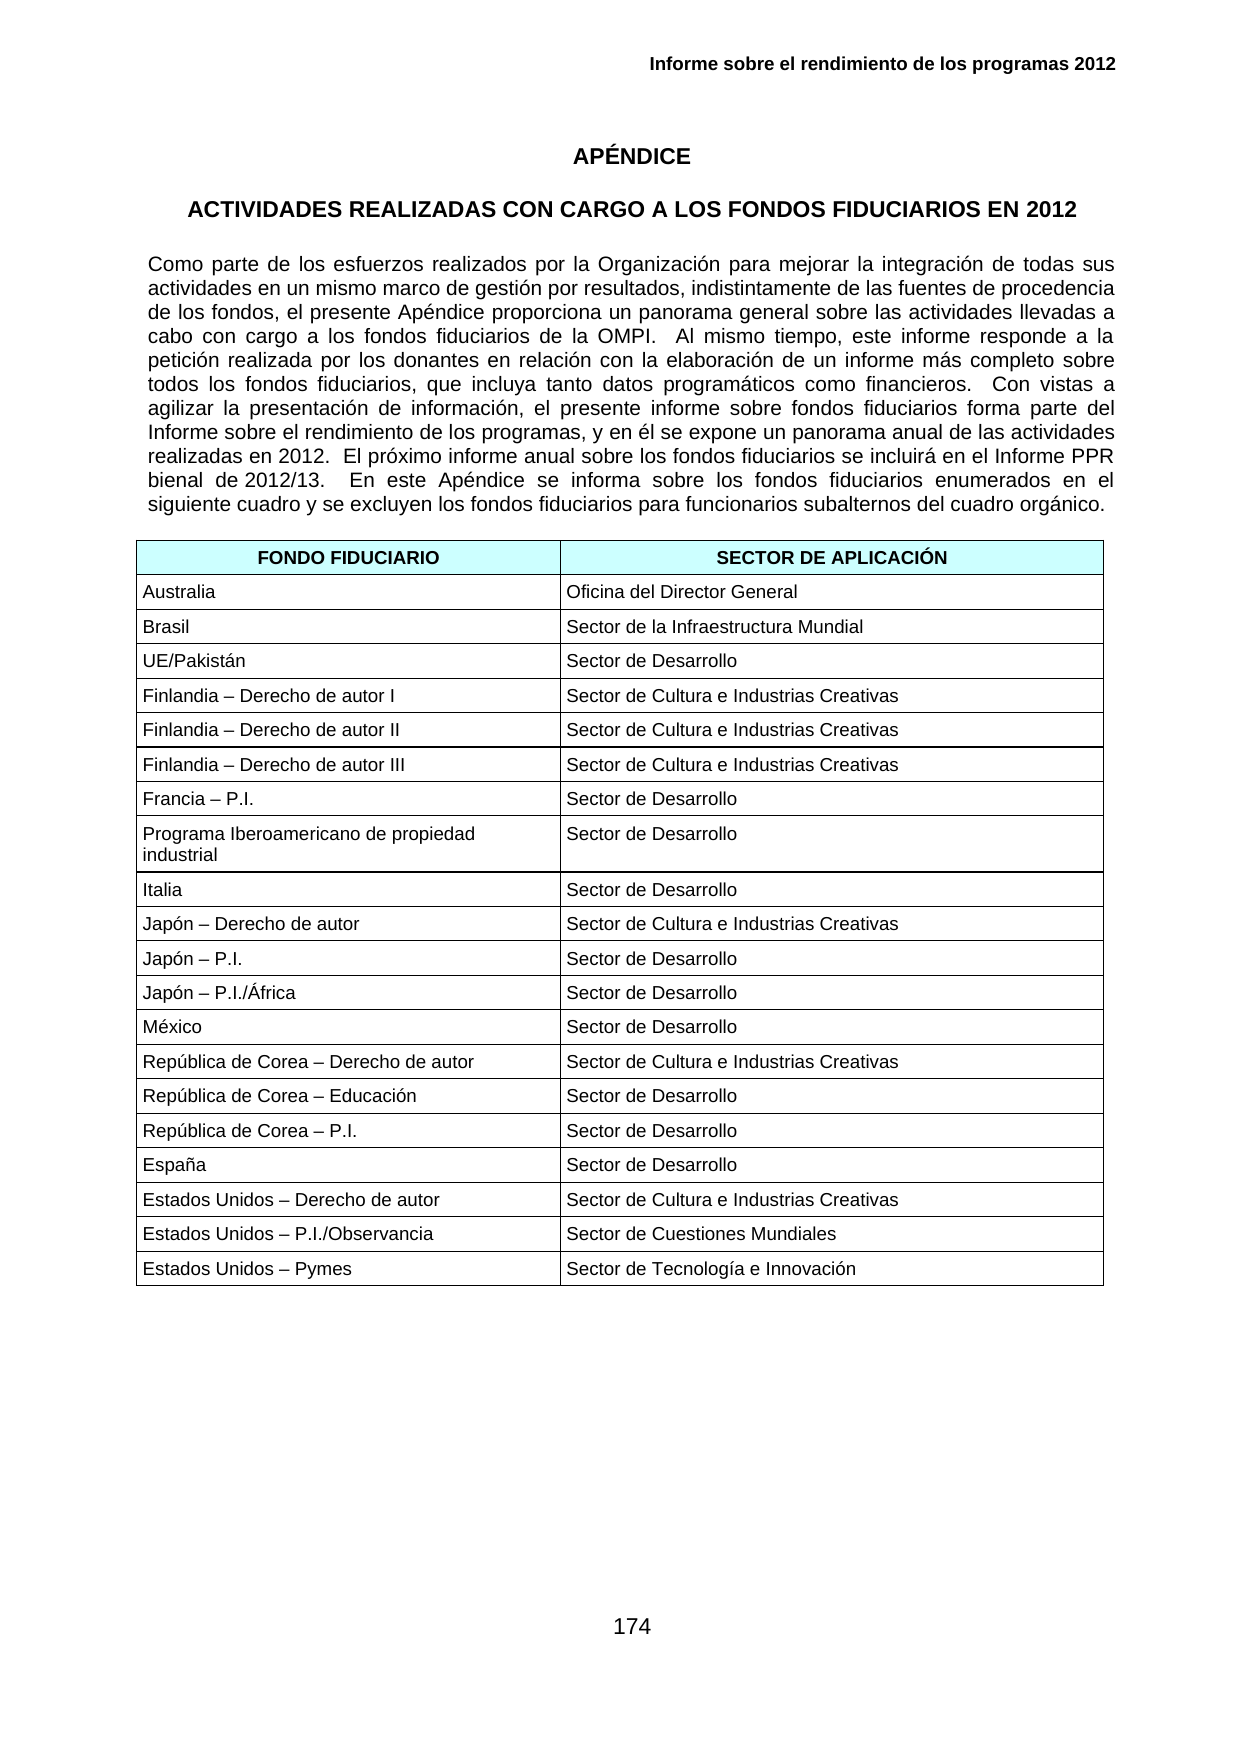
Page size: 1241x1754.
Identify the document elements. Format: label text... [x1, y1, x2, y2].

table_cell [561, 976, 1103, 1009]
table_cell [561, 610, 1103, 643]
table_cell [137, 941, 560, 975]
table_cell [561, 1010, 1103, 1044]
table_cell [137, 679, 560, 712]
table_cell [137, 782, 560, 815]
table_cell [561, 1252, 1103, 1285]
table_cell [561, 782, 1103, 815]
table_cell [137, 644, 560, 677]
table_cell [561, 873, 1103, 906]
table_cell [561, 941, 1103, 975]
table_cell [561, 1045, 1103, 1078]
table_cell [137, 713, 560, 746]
subtitle APÉNDICE ACTIVIDADES REALIZADAS CON CARGO A LOS FONDOS FIDUCIARIOS EN 2012 [148, 143, 1116, 222]
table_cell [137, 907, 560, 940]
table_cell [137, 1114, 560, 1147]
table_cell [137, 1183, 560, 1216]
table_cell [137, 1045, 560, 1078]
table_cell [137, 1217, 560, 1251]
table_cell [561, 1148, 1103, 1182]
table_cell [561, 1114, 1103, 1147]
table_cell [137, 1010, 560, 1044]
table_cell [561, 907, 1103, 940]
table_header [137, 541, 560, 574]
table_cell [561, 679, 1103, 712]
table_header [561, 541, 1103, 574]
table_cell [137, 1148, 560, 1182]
text Como parte de los esfuerzos realizados por la Organización para mejorar la integración de todas sus actividades en un mismo marco de gestión por resultados, indistintamente de las fuentes de procedencia de los fondos, el presente Apéndice proporciona un panorama general sobre las actividades llevadas a cabo con cargo a los fondos fiduciarios de la OMPI. Al mismo tiempo, este informe responde a la petición realizada por los donantes en relación con la elaboración de un informe más completo sobre todos los fondos fiduciarios, que incluya tanto datos programáticos como financieros. Con vistas a agilizar la presentación de información, el presente informe sobre fondos fiduciarios forma parte del Informe sobre el rendimiento de los programas, y en él se expone un panorama anual de las actividades realizadas en 2012. El próximo informe anual sobre los fondos fiduciarios se incluirá en el Informe PPR bienal de 2012/13. En este Apéndice se informa sobre los fondos fiduciarios enumerados en el siguiente cuadro y se excluyen los fondos fiduciarios para funcionarios subalternos del cuadro orgánico. [148, 252, 1116, 516]
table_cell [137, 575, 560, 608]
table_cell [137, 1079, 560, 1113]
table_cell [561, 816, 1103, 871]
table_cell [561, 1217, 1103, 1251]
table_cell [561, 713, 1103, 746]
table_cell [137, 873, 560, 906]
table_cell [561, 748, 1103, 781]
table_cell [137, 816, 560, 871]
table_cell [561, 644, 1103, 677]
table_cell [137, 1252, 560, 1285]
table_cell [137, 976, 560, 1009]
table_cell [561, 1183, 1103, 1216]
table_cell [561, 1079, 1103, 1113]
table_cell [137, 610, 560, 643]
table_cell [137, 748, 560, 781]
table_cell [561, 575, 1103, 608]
